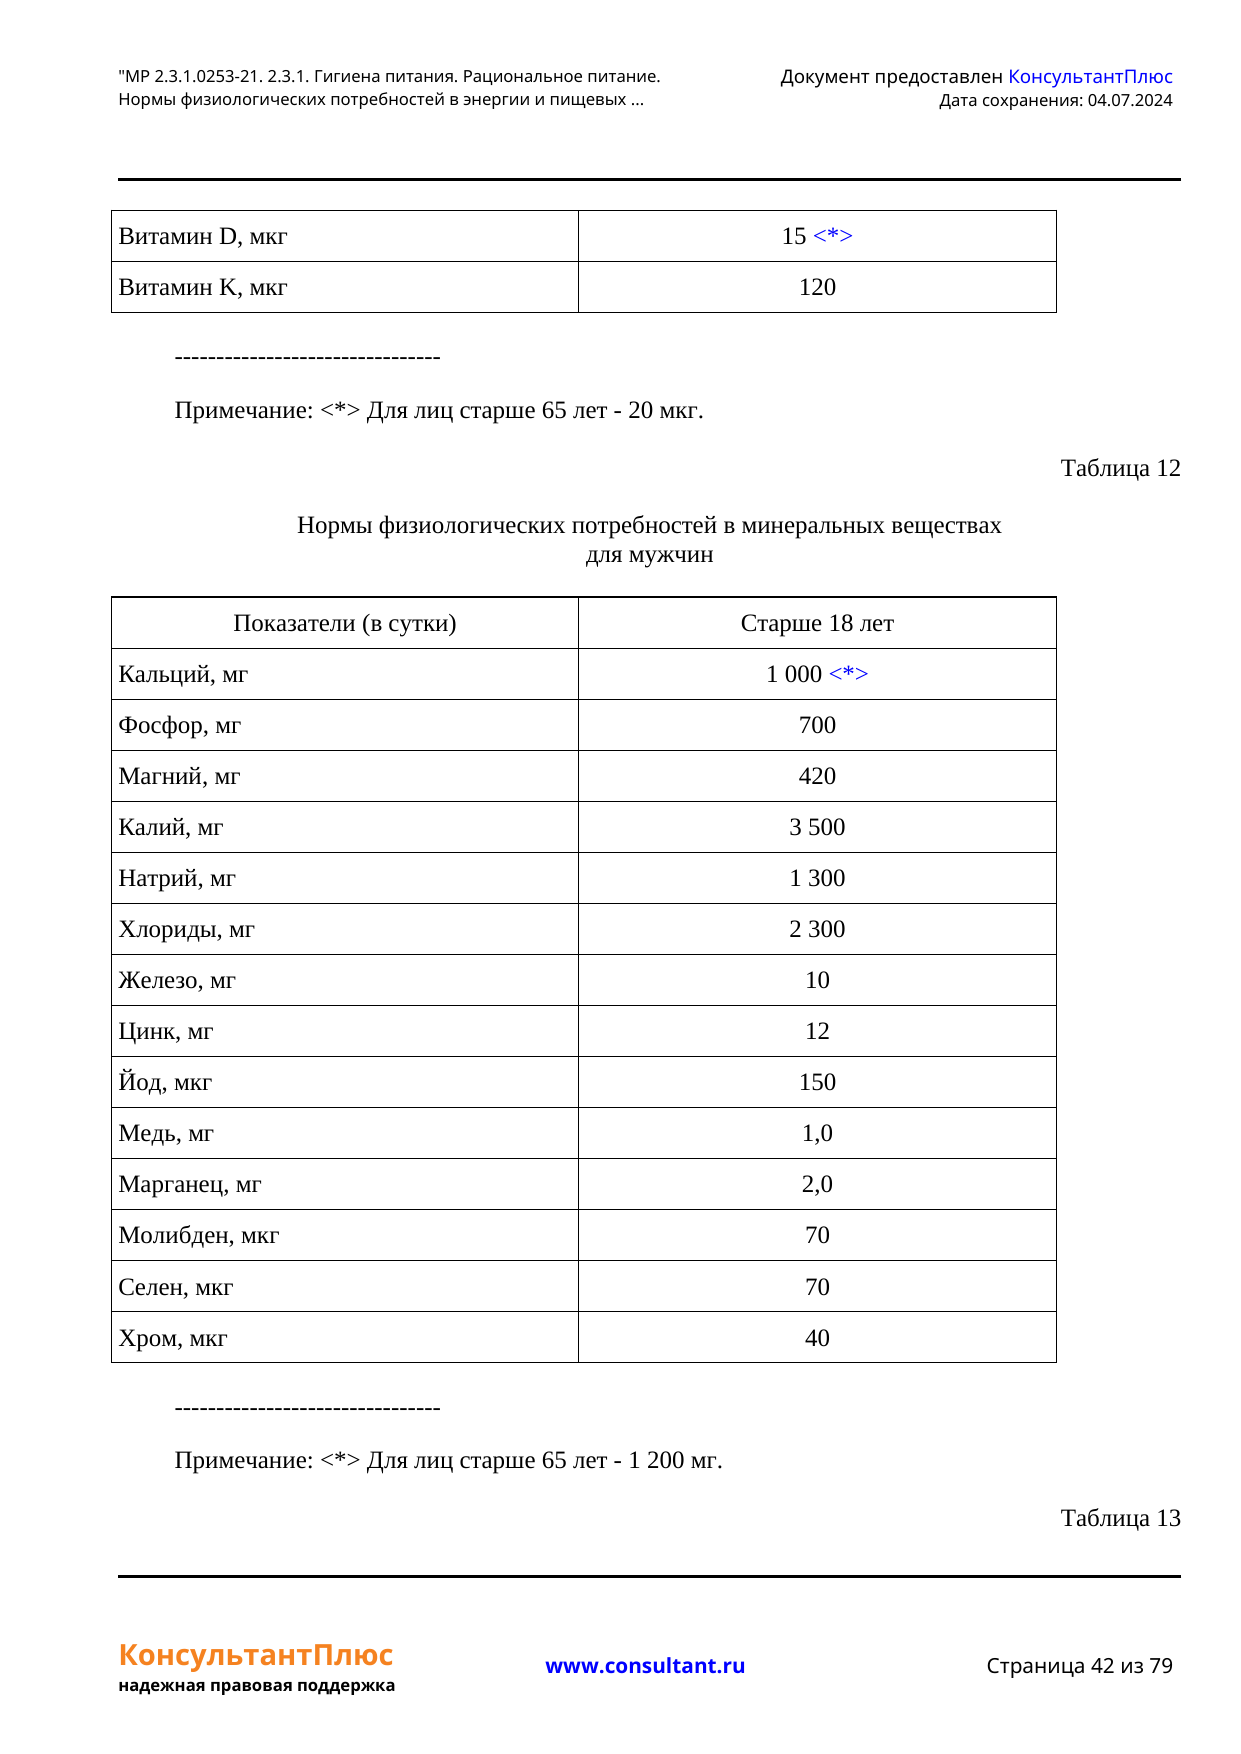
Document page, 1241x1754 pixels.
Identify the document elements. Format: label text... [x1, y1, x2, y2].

text Примечание: <*> Для лиц старше 65 лет - 20 мкг. [118, 395, 1181, 424]
table_cell Цинк, мг [112, 1006, 578, 1056]
table_cell 40 [579, 1312, 1056, 1362]
table_cell Железо, мг [112, 955, 578, 1005]
table_cell Калий, мг [112, 802, 578, 852]
table_cell Молибден, мкг [112, 1210, 578, 1260]
table_cell 70 [579, 1210, 1056, 1260]
text -------------------------------- [118, 1392, 1181, 1421]
text Примечание: <*> Для лиц старше 65 лет - 1 200 мг. [118, 1446, 1181, 1474]
table_cell 3 500 [579, 802, 1056, 852]
table_cell Медь, мг [112, 1108, 578, 1158]
table_cell 1 000 <*> [579, 649, 1056, 698]
table_cell Хром, мкг [112, 1312, 578, 1362]
table_cell 1 300 [579, 853, 1056, 903]
table_cell 2,0 [579, 1159, 1056, 1209]
table_cell Витамин K, мкг [112, 262, 578, 312]
table_cell 70 [579, 1261, 1056, 1311]
table_cell Витамин D, мкг [112, 211, 578, 261]
table_cell 700 [579, 700, 1056, 749]
text для мужчин [118, 539, 1181, 568]
table_cell 150 [579, 1057, 1056, 1107]
table_cell Натрий, мг [112, 853, 578, 903]
table_cell 1,0 [579, 1108, 1056, 1158]
table_cell Селен, мкг [112, 1261, 578, 1311]
table_header Старше 18 лет [579, 598, 1056, 647]
table_cell Фосфор, мг [112, 700, 578, 749]
table_cell 12 [579, 1006, 1056, 1056]
table_header Показатели (в сутки) [112, 598, 578, 647]
table_cell Магний, мг [112, 751, 578, 801]
table_cell Йод, мкг [112, 1057, 578, 1107]
table_cell 120 [579, 262, 1056, 312]
text Нормы физиологических потребностей в минеральных веществах [118, 510, 1181, 539]
table_cell Хлориды, мг [112, 904, 578, 954]
table_cell 2 300 [579, 904, 1056, 954]
table_cell Кальций, мг [112, 649, 578, 698]
text -------------------------------- [118, 341, 1181, 370]
table_cell 15 <*> [579, 211, 1056, 261]
table_cell 10 [579, 955, 1056, 1005]
table_cell Марганец, мг [112, 1159, 578, 1209]
text Таблица 13 [118, 1503, 1181, 1532]
text Таблица 12 [118, 453, 1181, 481]
table_cell 420 [579, 751, 1056, 801]
